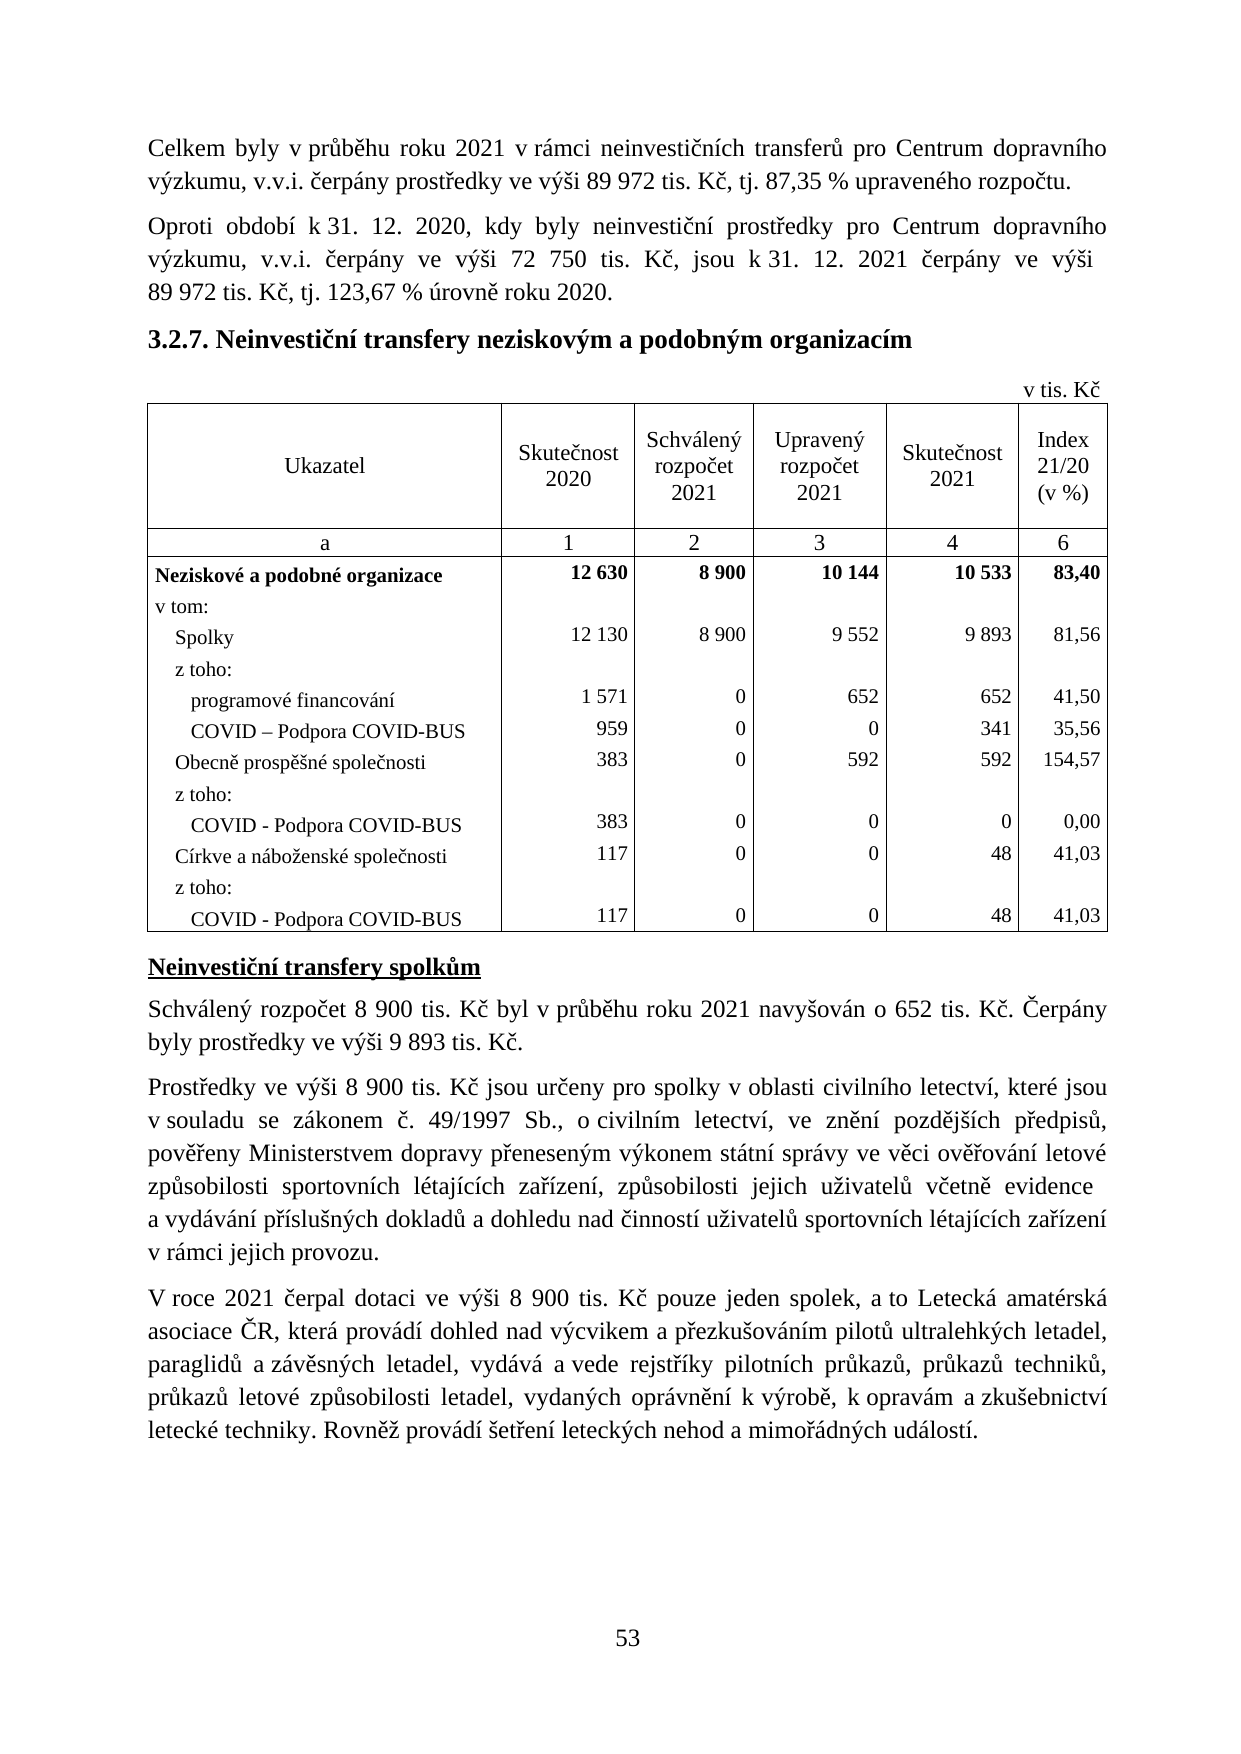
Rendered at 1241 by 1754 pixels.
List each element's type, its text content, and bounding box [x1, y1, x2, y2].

text Prostředky ve výši 8 900 tis. Kč jsou určeny pro spolky v oblasti civilního letectví, které jsou v souladu se zákonem č. 49/1997 Sb., o civilním letectví, ve znění pozdějších předpisů, pověřeny Ministerstvem dopravy přeneseným výkonem státní správy ve věci ověřování letové způsobilosti sportovních létajících zařízení, způsobilosti jejich uživatelů včetně evidence a vydávání příslušných dokladů a dohledu nad činností uživatelů sportovních létajících zařízení v rámci jejich provozu. [148, 1072, 1107, 1266]
text Neinvestiční transfery neziskovým a podobným organizacím [148, 323, 1107, 354]
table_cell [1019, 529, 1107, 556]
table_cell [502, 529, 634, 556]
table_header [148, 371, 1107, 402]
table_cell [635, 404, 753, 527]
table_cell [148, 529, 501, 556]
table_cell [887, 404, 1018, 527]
text Schválený rozpočet 8 900 tis. Kč byl v průběhu roku 2021 navyšován o 652 tis. Kč. Čerpány byly prostředky ve výši 9 893 tis. Kč. [148, 994, 1107, 1056]
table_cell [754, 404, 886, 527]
text Celkem byly v průběhu roku 2021 v rámci neinvestičních transferů pro Centrum dopravního výzkumu, v.v.i. čerpány prostředky ve výši 89 972 tis. Kč, tj. 87,35 % upraveného rozpočtu. [148, 133, 1107, 195]
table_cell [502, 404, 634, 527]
text V roce 2021 čerpal dotaci ve výši 8 900 tis. Kč pouze jeden spolek, a to Letecká amatérská asociace ČR, která provádí dohled nad výcvikem a přezkušováním pilotů ultralehkých letadel, paraglidů a závěsných letadel, vydává a vede rejstříky pilotních průkazů, průkazů techniků, průkazů letové způsobilosti letadel, vydaných oprávnění k výrobě, k opravám a zkušebnictví letecké techniky. Rovněž provádí šetření leteckých nehod a mimořádných událostí. [148, 1283, 1107, 1444]
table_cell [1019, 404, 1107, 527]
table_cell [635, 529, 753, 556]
text Oproti období k 31. 12. 2020, kdy byly neinvestiční prostředky pro Centrum dopravního výzkumu, v.v.i. čerpány ve výši 72 750 tis. Kč, jsou k 31. 12. 2021 čerpány ve výši 89 972 tis. Kč, tj. 123,67 % úrovně roku 2020. [148, 211, 1107, 306]
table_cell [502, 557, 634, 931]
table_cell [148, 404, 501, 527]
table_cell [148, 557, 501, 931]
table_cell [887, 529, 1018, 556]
subtitle Neinvestiční transfery spolkům [148, 952, 1107, 981]
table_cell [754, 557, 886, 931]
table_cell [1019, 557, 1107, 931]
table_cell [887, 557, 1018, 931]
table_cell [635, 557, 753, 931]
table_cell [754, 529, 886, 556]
